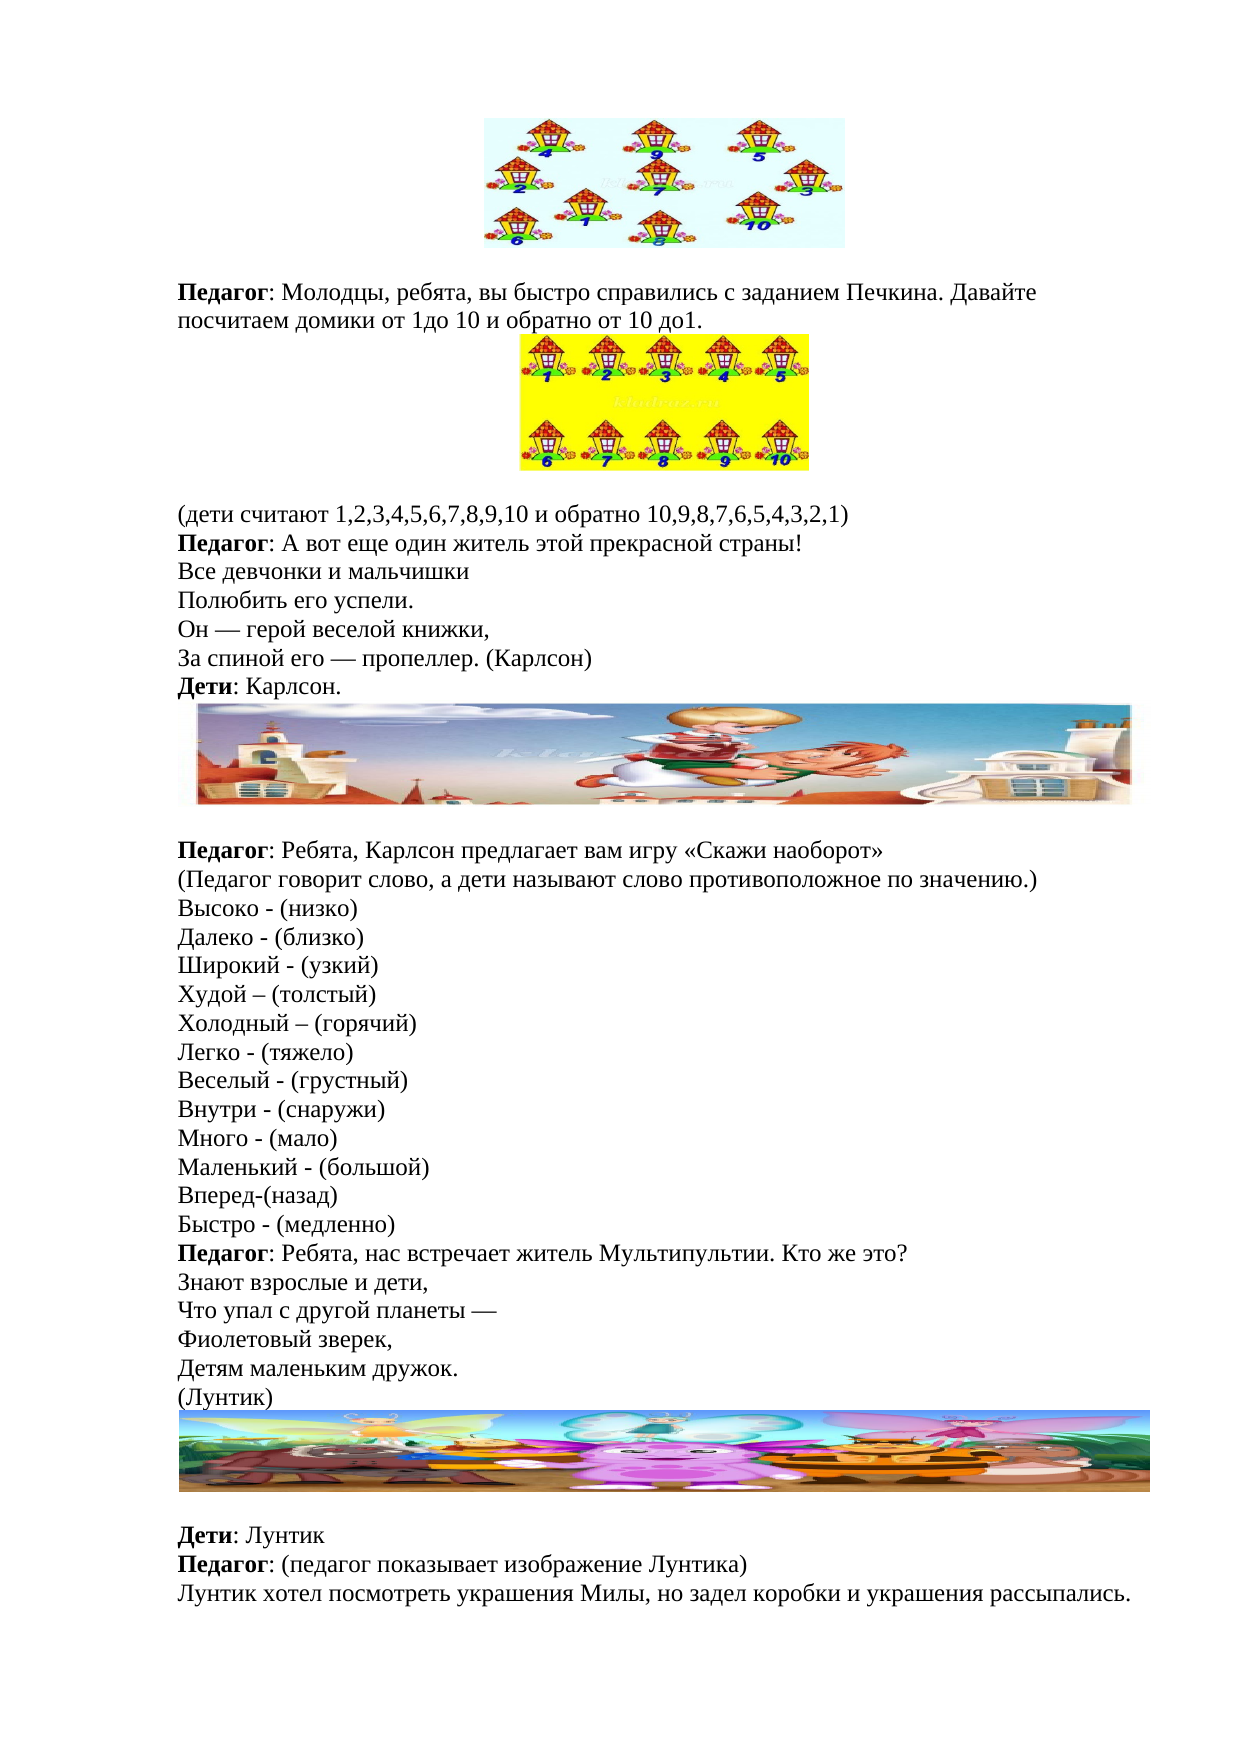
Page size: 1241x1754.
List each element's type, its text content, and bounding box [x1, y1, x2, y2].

picture [179, 1410, 1150, 1492]
picture [178, 700, 1151, 807]
text Знают взрослые и дети, Что упал с другой планеты — Фиолетовый зверек, Детям маленьким дружок. (Лунтик) [273, 1267, 1152, 1410]
text (дети считают 1,2,3,4,5,6,7,8,9,10 и обратно 10,9,8,7,6,5,4,3,2,1) [177, 470, 1152, 528]
text Дети: Лунтик Педагог: (педагог показывает изображение Лунтика) Лунтик хотел посмотреть украшения Милы, но задел коробки и украшения рассыпались. [177, 1492, 1152, 1607]
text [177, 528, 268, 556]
text Педагог: Ребята, Карлсон предлагает вам игру «Скажи наоборот» (Педагог говорит слово, а дети называют слово противоположное по значению.) Высоко - (низко) Далеко - (близко) Широкий - (узкий) Худой – (толстый) Холодный – (горячий) Легко - (тяжело) Веселый - (грустный) Внутри - (снаружи) Много - (мало) Маленький - (большой) Вперед-(назад) Быстро - (медленно) Педагог: Ребята, нас встречает житель Мультипультии. Кто же это? [337, 835, 1152, 1267]
picture [484, 118, 845, 248]
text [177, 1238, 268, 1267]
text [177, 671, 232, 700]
picture [519, 334, 809, 471]
text Педагог: А вот еще один житель этой прекрасной страны! Все девчонки и мальчишки Полюбить его успели. Он — герой веселой книжки, За спиной его — пропеллер. (Карлсон) Дети: Карлсон. [341, 528, 1152, 700]
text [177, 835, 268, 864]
text Педагог: Молодцы, ребята, вы быстро справились с заданием Печкина. Давайте посчитаем домики от 1до 10 и обратно от 10 до1. [177, 248, 1152, 334]
